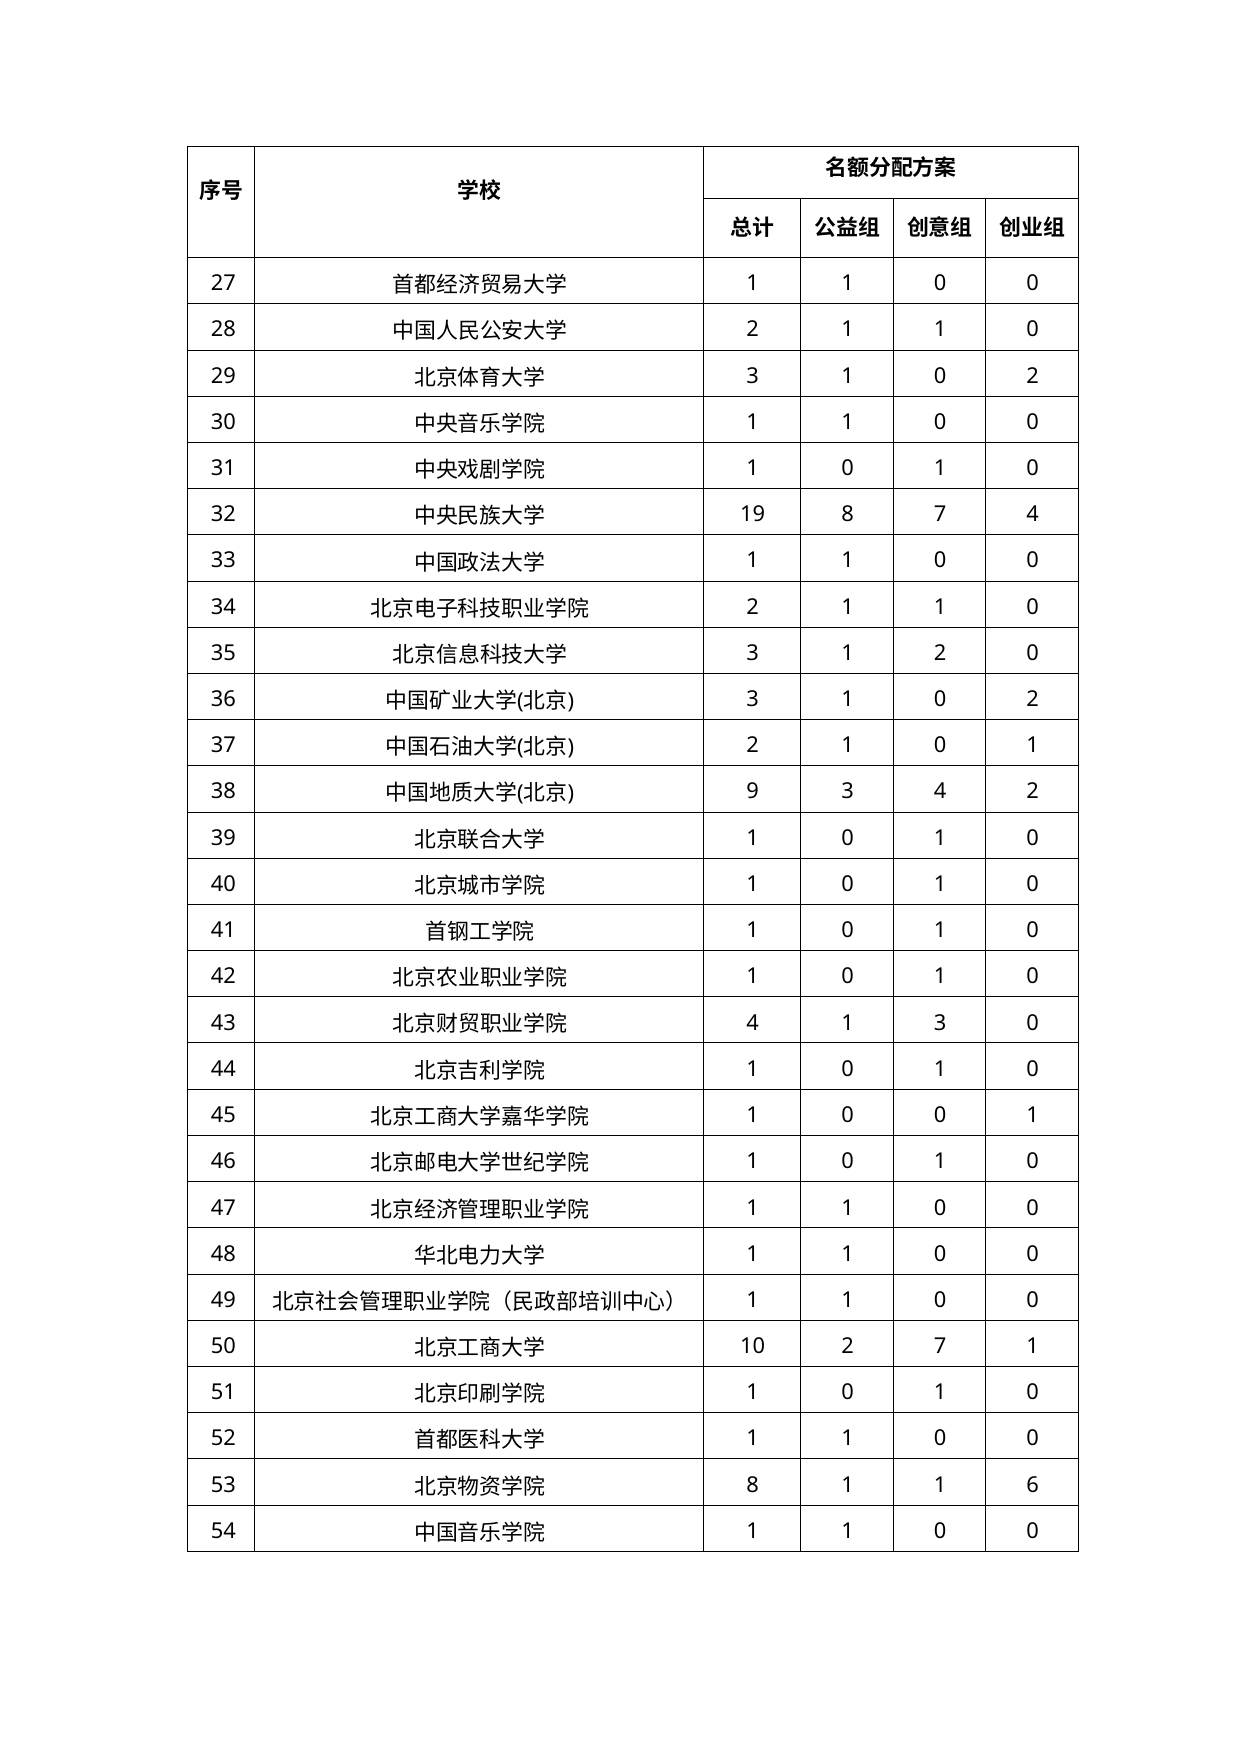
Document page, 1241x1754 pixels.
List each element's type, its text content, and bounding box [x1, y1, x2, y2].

table_cell 总计 [704, 199, 800, 257]
table_cell 0 [986, 1275, 1078, 1319]
table_cell 42 [188, 951, 254, 996]
table_cell 0 [986, 1413, 1078, 1458]
table_cell 0 [986, 1367, 1078, 1412]
table_cell 3 [704, 674, 800, 719]
table_cell 1 [704, 1090, 800, 1135]
table_cell 0 [986, 1043, 1078, 1089]
table_cell 27 [188, 258, 254, 303]
table_cell 北京农业职业学院 [255, 951, 703, 996]
table_cell 3 [894, 997, 985, 1042]
table_cell 0 [986, 443, 1078, 488]
table_cell 47 [188, 1182, 254, 1227]
table_cell 28 [188, 304, 254, 349]
table_cell 3 [801, 766, 893, 812]
table_cell 48 [188, 1228, 254, 1273]
table_cell 0 [894, 1228, 985, 1273]
table_cell 中国地质大学(北京) [255, 766, 703, 812]
table_cell 1 [801, 258, 893, 303]
table_cell 0 [894, 535, 985, 581]
table_cell 6 [986, 1459, 1078, 1504]
table_cell 中国政法大学 [255, 535, 703, 581]
table_cell 0 [894, 1506, 985, 1551]
table_cell 32 [188, 489, 254, 534]
table_cell 0 [894, 720, 985, 765]
table_cell 0 [986, 1136, 1078, 1181]
table_cell 46 [188, 1136, 254, 1181]
table_cell 中国音乐学院 [255, 1506, 703, 1551]
table_cell 1 [704, 1228, 800, 1273]
table_header 序号 [188, 147, 254, 257]
table_cell 0 [986, 397, 1078, 442]
table_cell 4 [986, 489, 1078, 534]
table_cell 0 [986, 905, 1078, 950]
table_cell 0 [986, 1182, 1078, 1227]
table_cell 创业组 [986, 199, 1078, 257]
table_cell 2 [894, 628, 985, 673]
table_cell 1 [894, 1043, 985, 1089]
table_cell 0 [894, 674, 985, 719]
table_cell 1 [704, 1367, 800, 1412]
table_cell 0 [986, 1506, 1078, 1551]
table_cell 2 [986, 351, 1078, 396]
table_cell 首都经济贸易大学 [255, 258, 703, 303]
table_cell 0 [801, 1043, 893, 1089]
table_cell 1 [986, 1090, 1078, 1135]
table_cell 53 [188, 1459, 254, 1504]
table_cell 0 [986, 997, 1078, 1042]
table_cell 2 [704, 720, 800, 765]
table_cell 0 [894, 258, 985, 303]
table_cell 34 [188, 582, 254, 627]
table_cell 3 [704, 351, 800, 396]
table_cell 0 [801, 813, 893, 858]
table_cell 1 [704, 443, 800, 488]
table_cell 1 [894, 1459, 985, 1504]
table_cell 44 [188, 1043, 254, 1089]
table_cell 1 [986, 720, 1078, 765]
table_cell 9 [704, 766, 800, 812]
table_cell 0 [801, 1090, 893, 1135]
table_cell 1 [704, 1506, 800, 1551]
table_cell 10 [704, 1321, 800, 1366]
table_cell 45 [188, 1090, 254, 1135]
table_cell 39 [188, 813, 254, 858]
table_cell 北京物资学院 [255, 1459, 703, 1504]
table_cell 公益组 [801, 199, 893, 257]
table_cell 1 [704, 1182, 800, 1227]
table_cell 北京电子科技职业学院 [255, 582, 703, 627]
table_cell 35 [188, 628, 254, 673]
table_cell 1 [704, 951, 800, 996]
table_cell 19 [704, 489, 800, 534]
table_cell 0 [986, 1228, 1078, 1273]
table_cell 33 [188, 535, 254, 581]
table_cell 1 [986, 1321, 1078, 1366]
table_cell 中国矿业大学(北京) [255, 674, 703, 719]
table_cell 1 [704, 258, 800, 303]
table_cell 1 [801, 720, 893, 765]
table_cell 0 [801, 905, 893, 950]
table_cell 北京邮电大学世纪学院 [255, 1136, 703, 1181]
table_cell 51 [188, 1367, 254, 1412]
table_cell 0 [894, 1090, 985, 1135]
table_cell 1 [801, 997, 893, 1042]
table_cell 1 [801, 1182, 893, 1227]
table_cell 1 [704, 1413, 800, 1458]
table_cell 8 [801, 489, 893, 534]
table_cell 0 [986, 535, 1078, 581]
table_cell 49 [188, 1275, 254, 1319]
table_cell 0 [801, 859, 893, 904]
table_cell 0 [986, 304, 1078, 349]
table_cell 0 [894, 1182, 985, 1227]
table_cell 4 [704, 997, 800, 1042]
table_cell 1 [801, 1506, 893, 1551]
table_cell 29 [188, 351, 254, 396]
table_header 学校 [255, 147, 703, 257]
table_cell 1 [801, 304, 893, 349]
table_cell 中国石油大学(北京) [255, 720, 703, 765]
table_cell 1 [704, 813, 800, 858]
table_cell 0 [894, 1275, 985, 1319]
table_cell 1 [801, 628, 893, 673]
table_cell 2 [986, 766, 1078, 812]
table_cell 1 [894, 1136, 985, 1181]
table_cell 北京联合大学 [255, 813, 703, 858]
table_cell 30 [188, 397, 254, 442]
table_cell 50 [188, 1321, 254, 1366]
table_cell 1 [894, 951, 985, 996]
table_cell 0 [894, 1413, 985, 1458]
table_cell 中国人民公安大学 [255, 304, 703, 349]
table_cell 首钢工学院 [255, 905, 703, 950]
table_cell 0 [986, 951, 1078, 996]
table_cell 7 [894, 489, 985, 534]
table_cell 北京工商大学嘉华学院 [255, 1090, 703, 1135]
table_cell 36 [188, 674, 254, 719]
table_cell 1 [894, 443, 985, 488]
table_cell 北京财贸职业学院 [255, 997, 703, 1042]
table_cell 北京体育大学 [255, 351, 703, 396]
table_cell 1 [801, 674, 893, 719]
table_cell 中央民族大学 [255, 489, 703, 534]
table_header 名额分配方案 [704, 147, 1078, 198]
table_cell 2 [704, 582, 800, 627]
table_cell 0 [986, 859, 1078, 904]
table_cell 3 [704, 628, 800, 673]
table_cell 1 [704, 859, 800, 904]
table_cell 40 [188, 859, 254, 904]
table_cell 首都医科大学 [255, 1413, 703, 1458]
table_cell 4 [894, 766, 985, 812]
table_cell 创意组 [894, 199, 985, 257]
table_cell 中央戏剧学院 [255, 443, 703, 488]
table_cell 北京经济管理职业学院 [255, 1182, 703, 1227]
table_cell 54 [188, 1506, 254, 1551]
table_cell 1 [704, 905, 800, 950]
table_cell 1 [801, 535, 893, 581]
table_cell 0 [801, 1367, 893, 1412]
table_cell 华北电力大学 [255, 1228, 703, 1273]
table_cell 2 [986, 674, 1078, 719]
table_cell 1 [801, 1459, 893, 1504]
table_cell 北京印刷学院 [255, 1367, 703, 1412]
table_cell 2 [704, 304, 800, 349]
table_cell 1 [894, 1367, 985, 1412]
table_cell 0 [894, 397, 985, 442]
table_cell 0 [986, 582, 1078, 627]
table_cell 北京城市学院 [255, 859, 703, 904]
table_cell 1 [704, 1043, 800, 1089]
table_cell 0 [801, 443, 893, 488]
table_cell 1 [894, 905, 985, 950]
table_cell 北京信息科技大学 [255, 628, 703, 673]
table_cell 8 [704, 1459, 800, 1504]
table_cell 43 [188, 997, 254, 1042]
table_cell 52 [188, 1413, 254, 1458]
table_cell 1 [801, 1413, 893, 1458]
table_cell 1 [801, 1228, 893, 1273]
table_cell 1 [704, 1275, 800, 1319]
table_cell 北京吉利学院 [255, 1043, 703, 1089]
table_cell 7 [894, 1321, 985, 1366]
table_cell 1 [801, 582, 893, 627]
table_cell 1 [704, 535, 800, 581]
table_cell 37 [188, 720, 254, 765]
table_cell 北京社会管理职业学院（民政部培训中心） [255, 1275, 703, 1319]
table_cell 1 [801, 397, 893, 442]
table_cell 1 [894, 813, 985, 858]
table_cell 1 [894, 582, 985, 627]
table_cell 1 [894, 304, 985, 349]
table_cell 1 [894, 859, 985, 904]
table_cell 0 [986, 628, 1078, 673]
table_cell 0 [986, 258, 1078, 303]
table_cell 2 [801, 1321, 893, 1366]
table_cell 0 [986, 813, 1078, 858]
table_cell 31 [188, 443, 254, 488]
table_cell 中央音乐学院 [255, 397, 703, 442]
table_cell 北京工商大学 [255, 1321, 703, 1366]
table_cell 0 [801, 1136, 893, 1181]
table_cell 38 [188, 766, 254, 812]
table_cell 1 [704, 397, 800, 442]
table_cell 0 [801, 951, 893, 996]
table_cell 1 [801, 351, 893, 396]
table_cell 1 [704, 1136, 800, 1181]
table_cell 0 [894, 351, 985, 396]
table_cell 41 [188, 905, 254, 950]
table_cell 1 [801, 1275, 893, 1319]
